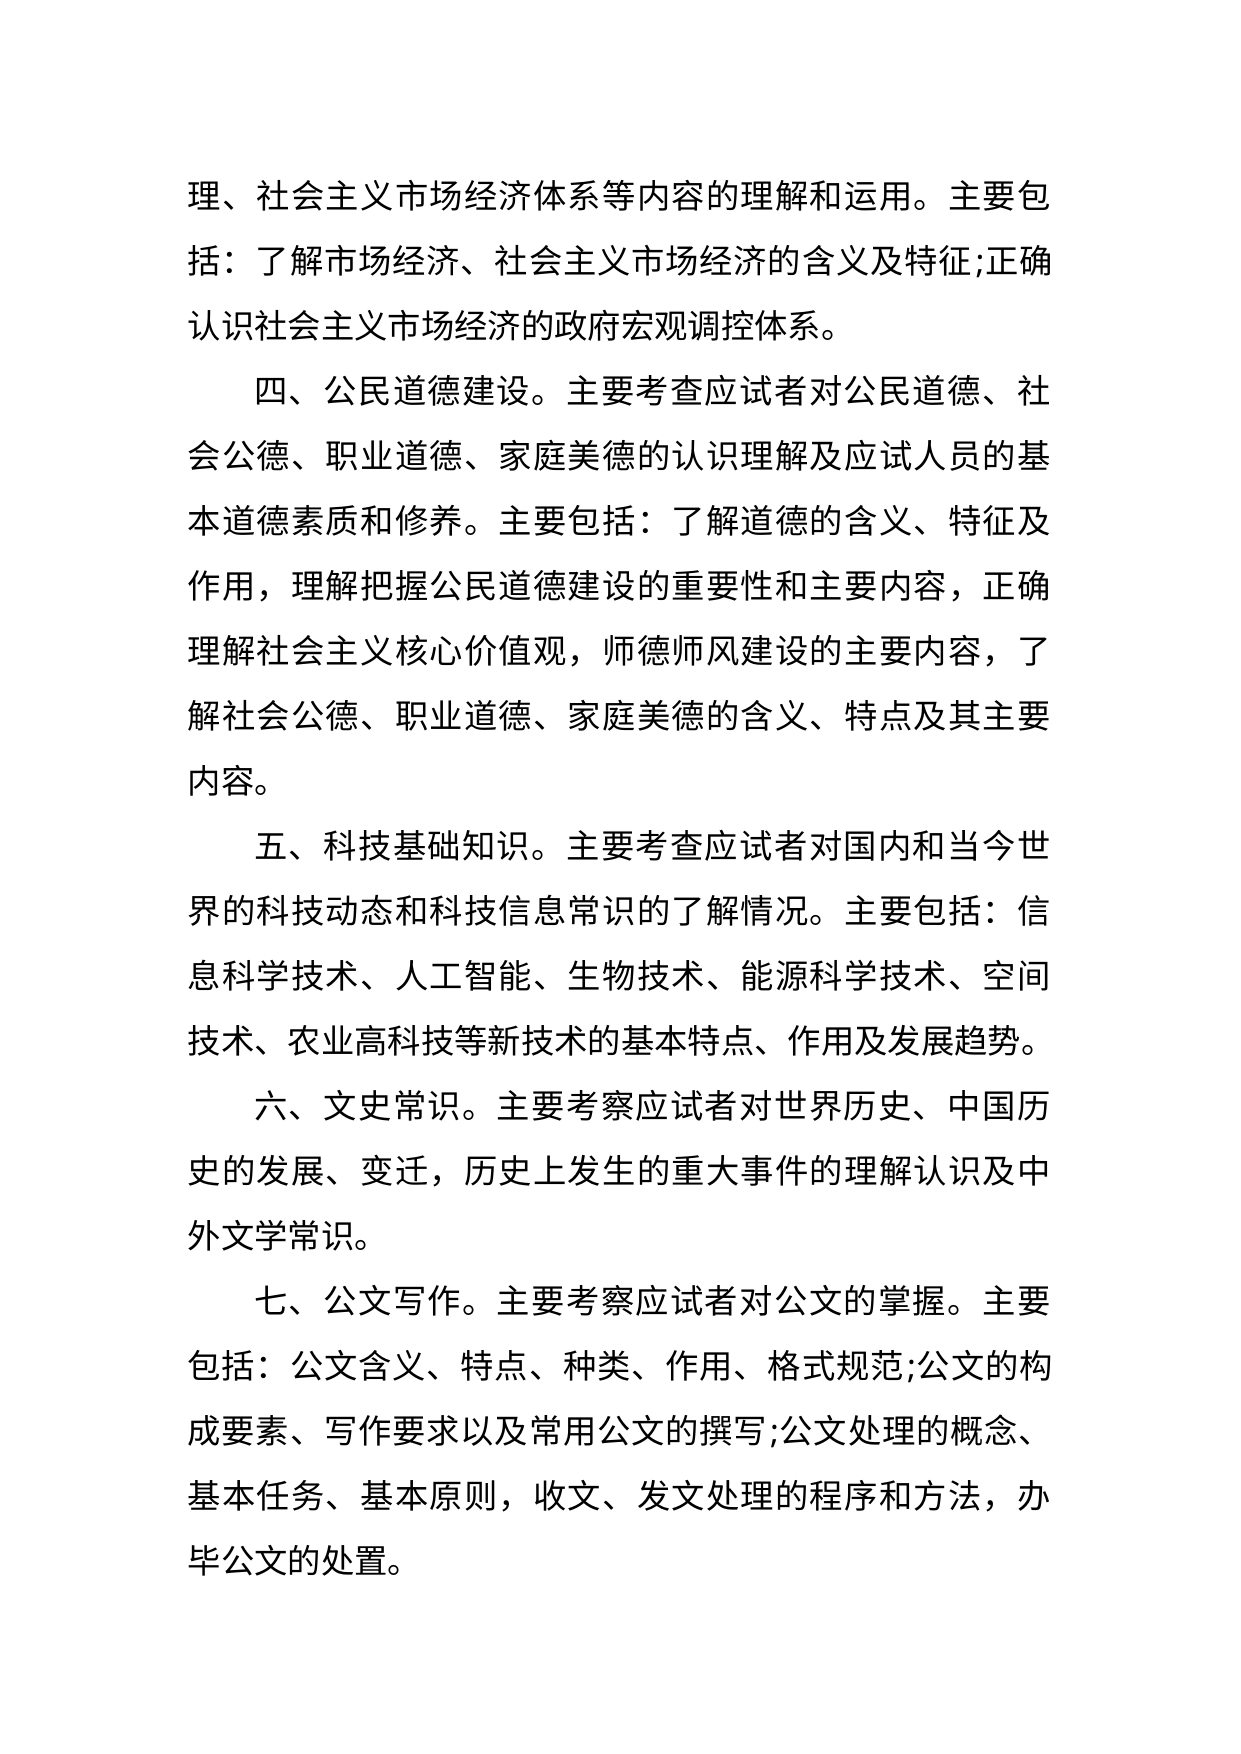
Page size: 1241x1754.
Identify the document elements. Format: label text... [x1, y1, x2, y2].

text 七、公文写作。主要考察应试者对公文的掌握。主要包括：公文含义、特点、种类、作用、格式规范;公文的构成要素、写作要求以及常用公文的撰写;公文处理的概念、基本任务、基本原则，收文、发文处理的程序和方法，办毕公文的处置。 [187, 1267, 1053, 1592]
text 四、公民道德建设。主要考查应试者对公民道德、社会公德、职业道德、家庭美德的认识理解及应试人员的基本道德素质和修养。主要包括：了解道德的含义、特征及作用，理解把握公民道德建设的重要性和主要内容，正确理解社会主义核心价值观，师德师风建设的主要内容，了解社会公德、职业道德、家庭美德的含义、特点及其主要内容。 [187, 357, 1053, 812]
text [187, 162, 1053, 357]
text 五、科技基础知识。主要考查应试者对国内和当今世界的科技动态和科技信息常识的了解情况。主要包括：信息科学技术、人工智能、生物技术、能源科学技术、空间技术、农业高科技等新技术的基本特点、作用及发展趋势。 [187, 812, 1053, 1072]
text 六、文史常识。主要考察应试者对世界历史、中国历史的发展、变迁，历史上发生的重大事件的理解认识及中外文学常识。 [187, 1072, 1053, 1267]
